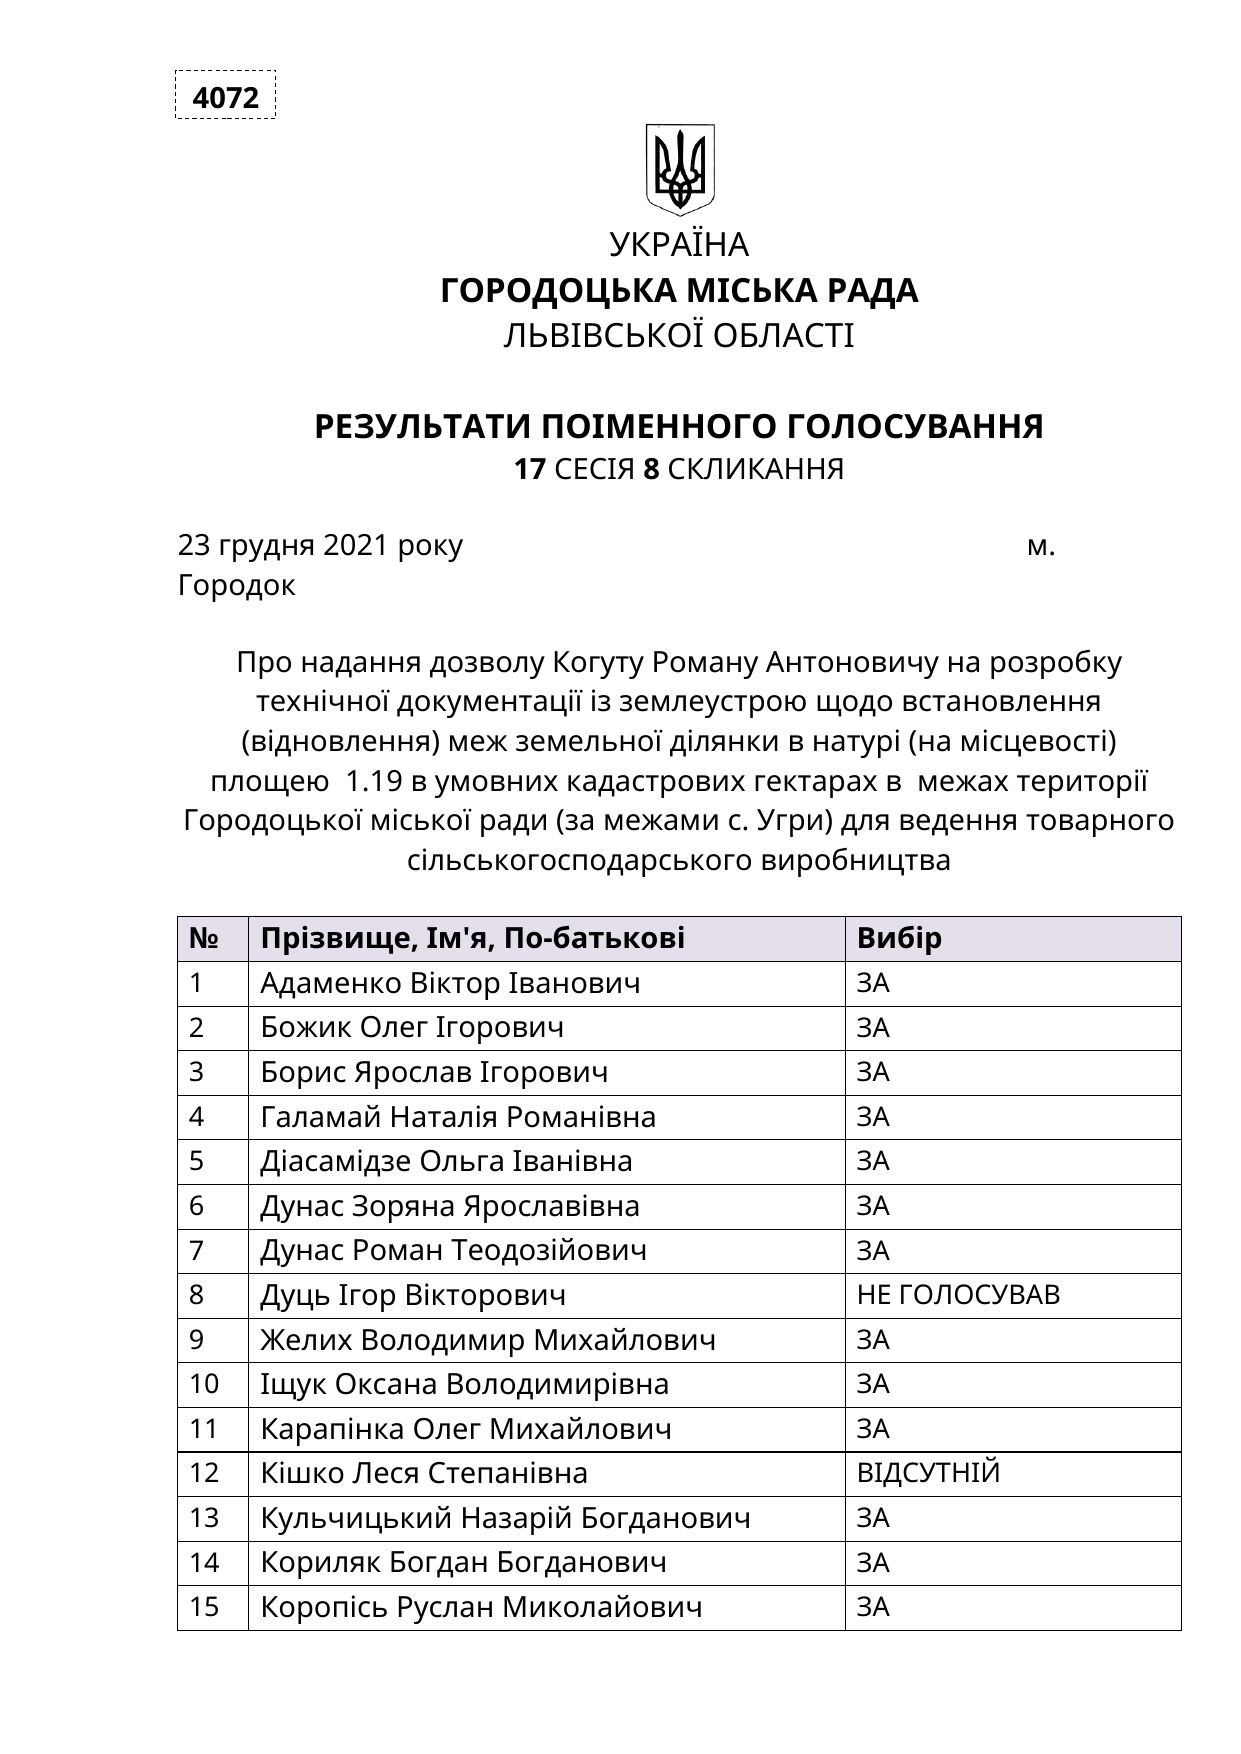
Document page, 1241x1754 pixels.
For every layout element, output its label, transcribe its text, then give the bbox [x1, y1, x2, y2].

table_cell 14 [178, 1542, 248, 1585]
table_cell 1 [178, 962, 248, 1006]
text УКРАЇНА [177, 221, 1181, 266]
table_cell 6 [178, 1185, 248, 1228]
table_cell 8 [178, 1274, 248, 1318]
table_cell НЕ ГОЛОСУВАВ [846, 1274, 1181, 1318]
table_cell 5 [178, 1140, 248, 1184]
table_cell 2 [178, 1007, 248, 1050]
table_cell ЗА [846, 962, 1181, 1006]
text РЕЗУЛЬТАТИ ПОІМЕННОГО ГОЛОСУВАННЯ [177, 403, 1181, 448]
table_cell 12 [178, 1453, 248, 1496]
picture [633, 118, 726, 221]
table_cell 13 [178, 1497, 248, 1541]
text Про надання дозволу Когуту Роману Антоновичу на розробку технічної документації із землеустрою щодо встановлення (відновлення) меж земельної ділянки в натурі (на місцевості) площею 1.19 в умовних кадастрових гектарах в межах території Городоцької міської ради (за межами с. Угри) для ведення товарного сільськогосподарського виробництва [177, 641, 1181, 879]
table_cell 3 [178, 1051, 248, 1095]
table_cell ЗА [846, 1363, 1181, 1407]
table_cell Адаменко Віктор Іванович [249, 962, 845, 1006]
table_cell 11 [178, 1408, 248, 1451]
text 17 СЕСІЯ 8 СКЛИКАННЯ [177, 448, 1181, 488]
table_cell ЗА [846, 1319, 1181, 1362]
table_cell 15 [178, 1586, 248, 1630]
table_cell 4 [178, 1096, 248, 1139]
table_cell ЗА [846, 1586, 1181, 1630]
table_cell Желих Володимир Михайлович [249, 1319, 845, 1362]
table_header Прізвище, Ім'я, По-батькові [249, 917, 845, 961]
table_cell 9 [178, 1319, 248, 1362]
table_cell Коропісь Руслан Миколайович [249, 1586, 845, 1630]
table_cell Дуць Ігор Вікторович [249, 1274, 845, 1318]
table_cell Борис Ярослав Ігорович [249, 1051, 845, 1095]
table_cell Кульчицький Назарій Богданович [249, 1497, 845, 1541]
table_cell ЗА [846, 1051, 1181, 1095]
text 23 грудня 2021 року м. Городок [177, 525, 1181, 604]
text ГОРОДОЦЬКА МІСЬКА РАДА [177, 266, 1181, 312]
table_cell Кішко Леся Степанівна [249, 1453, 845, 1496]
table_cell Діасамідзе Ольга Іванівна [249, 1140, 845, 1184]
text ЛЬВІВСЬКОЇ ОБЛАСТІ [177, 312, 1181, 357]
table_cell Кориляк Богдан Богданович [249, 1542, 845, 1585]
table_cell ЗА [846, 1230, 1181, 1273]
table_cell ВІДСУТНІЙ [846, 1453, 1181, 1496]
table_cell Божик Олег Ігорович [249, 1007, 845, 1050]
table_cell ЗА [846, 1542, 1181, 1585]
table_cell Галамай Наталія Романівна [249, 1096, 845, 1139]
table_cell Карапінка Олег Михайлович [249, 1408, 845, 1451]
table_header № [178, 917, 248, 961]
table_cell Дунас Зоряна Ярославівна [249, 1185, 845, 1228]
table_cell 7 [178, 1230, 248, 1273]
table_cell ЗА [846, 1185, 1181, 1228]
table_cell ЗА [846, 1408, 1181, 1451]
table_cell Іщук Оксана Володимирівна [249, 1363, 845, 1407]
table_cell ЗА [846, 1497, 1181, 1541]
table_cell ЗА [846, 1140, 1181, 1184]
table_cell Дунас Роман Теодозійович [249, 1230, 845, 1273]
table_cell ЗА [846, 1096, 1181, 1139]
table_header Вибір [846, 917, 1181, 961]
table_cell ЗА [846, 1007, 1181, 1050]
table_cell 10 [178, 1363, 248, 1407]
